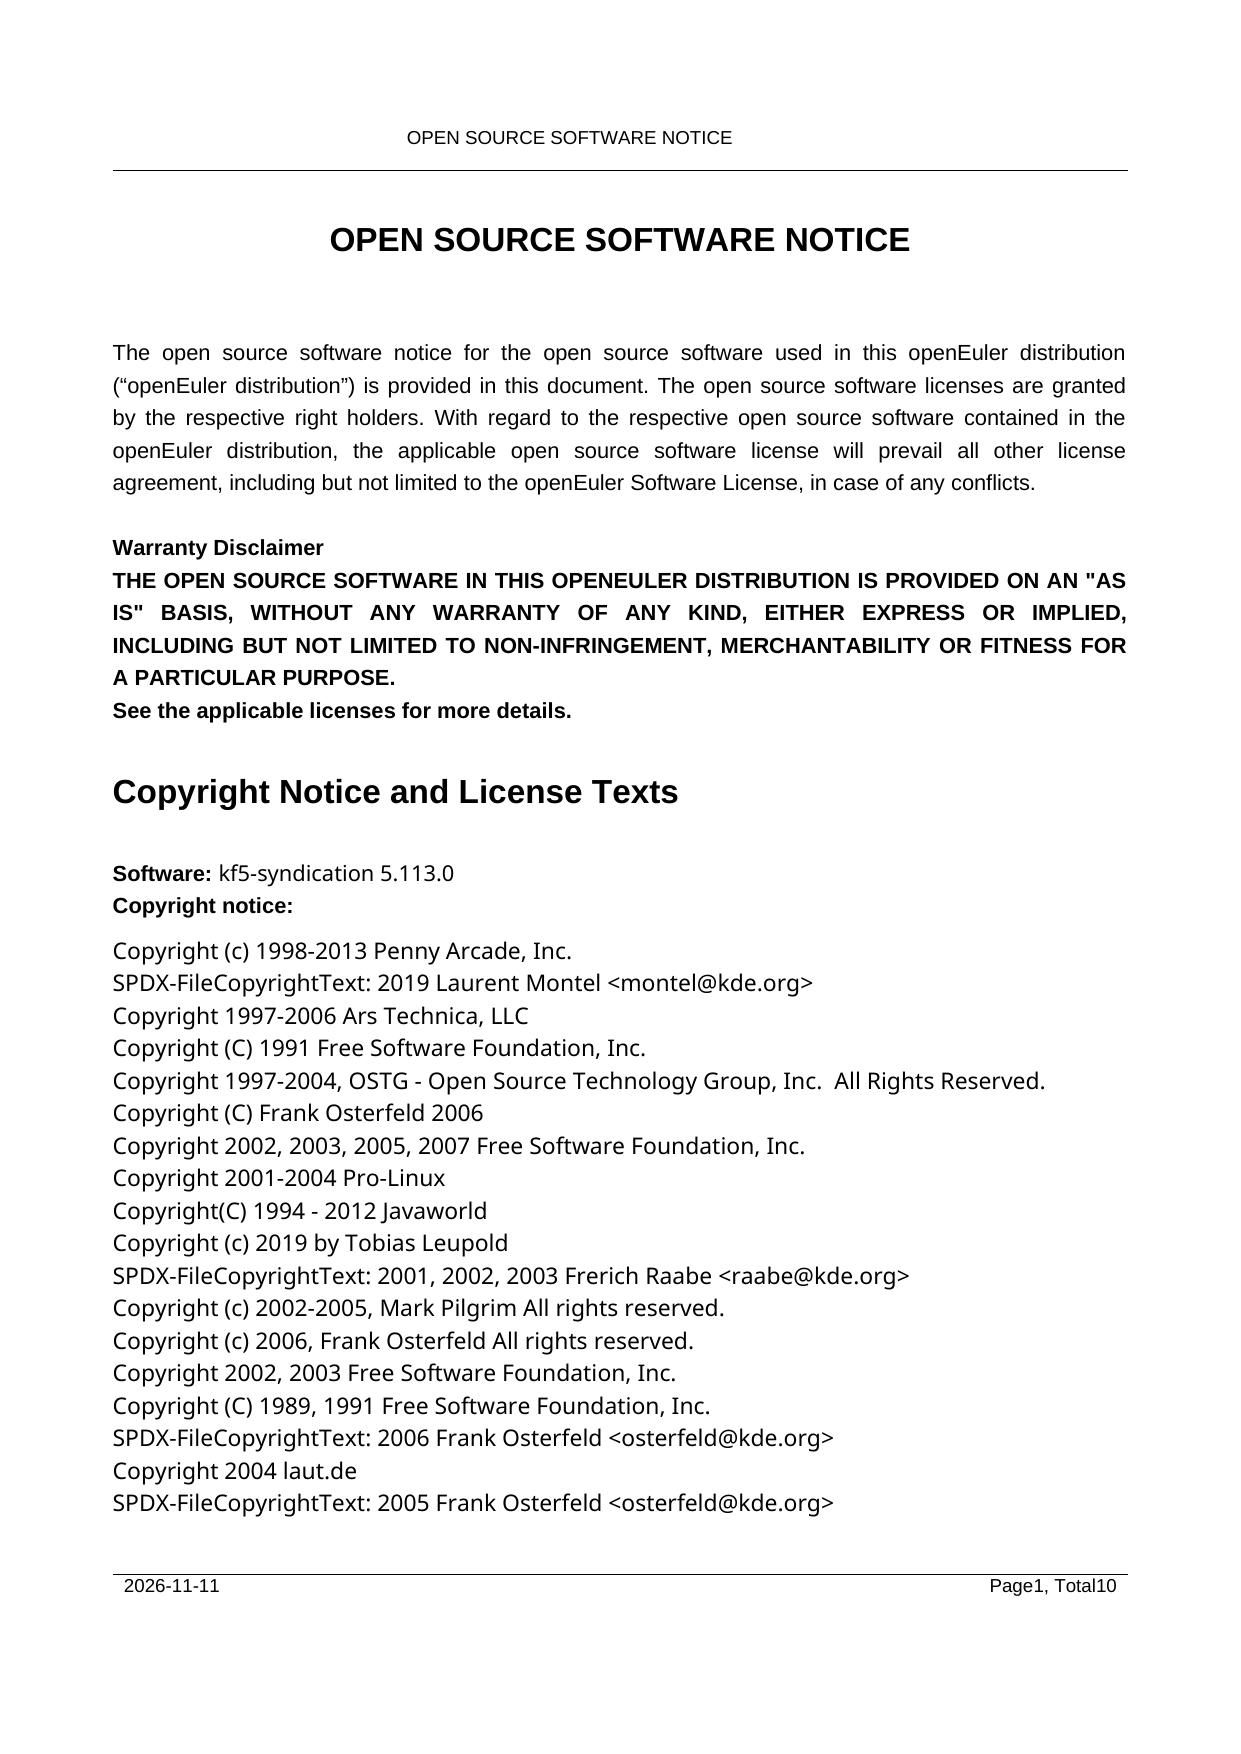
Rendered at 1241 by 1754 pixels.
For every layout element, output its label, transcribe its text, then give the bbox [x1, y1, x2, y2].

text Warranty Disclaimer [112, 531, 1128, 564]
text Copyright notice: [112, 889, 1128, 921]
text THE OPEN SOURCE SOFTWARE IN THIS OPENEULER DISTRIBUTION IS PROVIDED ON AN "AS IS" BASIS, WITHOUT ANY WARRANTY OF ANY KIND, EITHER EXPRESS OR IMPLIED, INCLUDING BUT NOT LIMITED TO NON-INFRINGEMENT, MERCHANTABILITY OR FITNESS FOR A PARTICULAR PURPOSE. See the applicable licenses for more details. [112, 564, 1128, 726]
title Software: kf5-syndication 5.113.0 [112, 856, 1128, 889]
text The open source software notice for the open source software used in this openEuler distribution (“openEuler distribution”) is provided in this document. The open source software licenses are granted by the respective right holders. With regard to the respective open source software contained in the openEuler distribution, the applicable open source software license will prevail all other license agreement, including but not limited to the openEuler Software License, in case of any conflicts. [112, 336, 1128, 499]
text OPEN SOURCE SOFTWARE NOTICE [112, 206, 1128, 271]
text Copyright (c) 1998-2013 Penny Arcade, Inc. SPDX-FileCopyrightText: 2019 Laurent Montel <montel@kde.org> Copyright 1997-2006 Ars Technica, LLC Copyright (C) 1991 Free Software Foundation, Inc. Copyright 1997-2004, OSTG - Open Source Technology Group, Inc. All Rights Reserved. Copyright (C) Frank Osterfeld 2006 Copyright 2002, 2003, 2005, 2007 Free Software Foundation, Inc. Copyright 2001-2004 Pro-Linux Copyright(C) 1994 - 2012 Javaworld Copyright (c) 2019 by Tobias Leupold SPDX-FileCopyrightText: 2001, 2002, 2003 Frerich Raabe <raabe@kde.org> Copyright (c) 2002-2005, Mark Pilgrim All rights reserved. Copyright (c) 2006, Frank Osterfeld All rights reserved. Copyright 2002, 2003 Free Software Foundation, Inc. Copyright (C) 1989, 1991 Free Software Foundation, Inc. SPDX-FileCopyrightText: 2006 Frank Osterfeld <osterfeld@kde.org> Copyright 2004 laut.de SPDX-FileCopyrightText: 2005 Frank Osterfeld <osterfeld@kde.org> [112, 934, 1128, 1551]
text Copyright Notice and License Texts [112, 759, 1128, 824]
